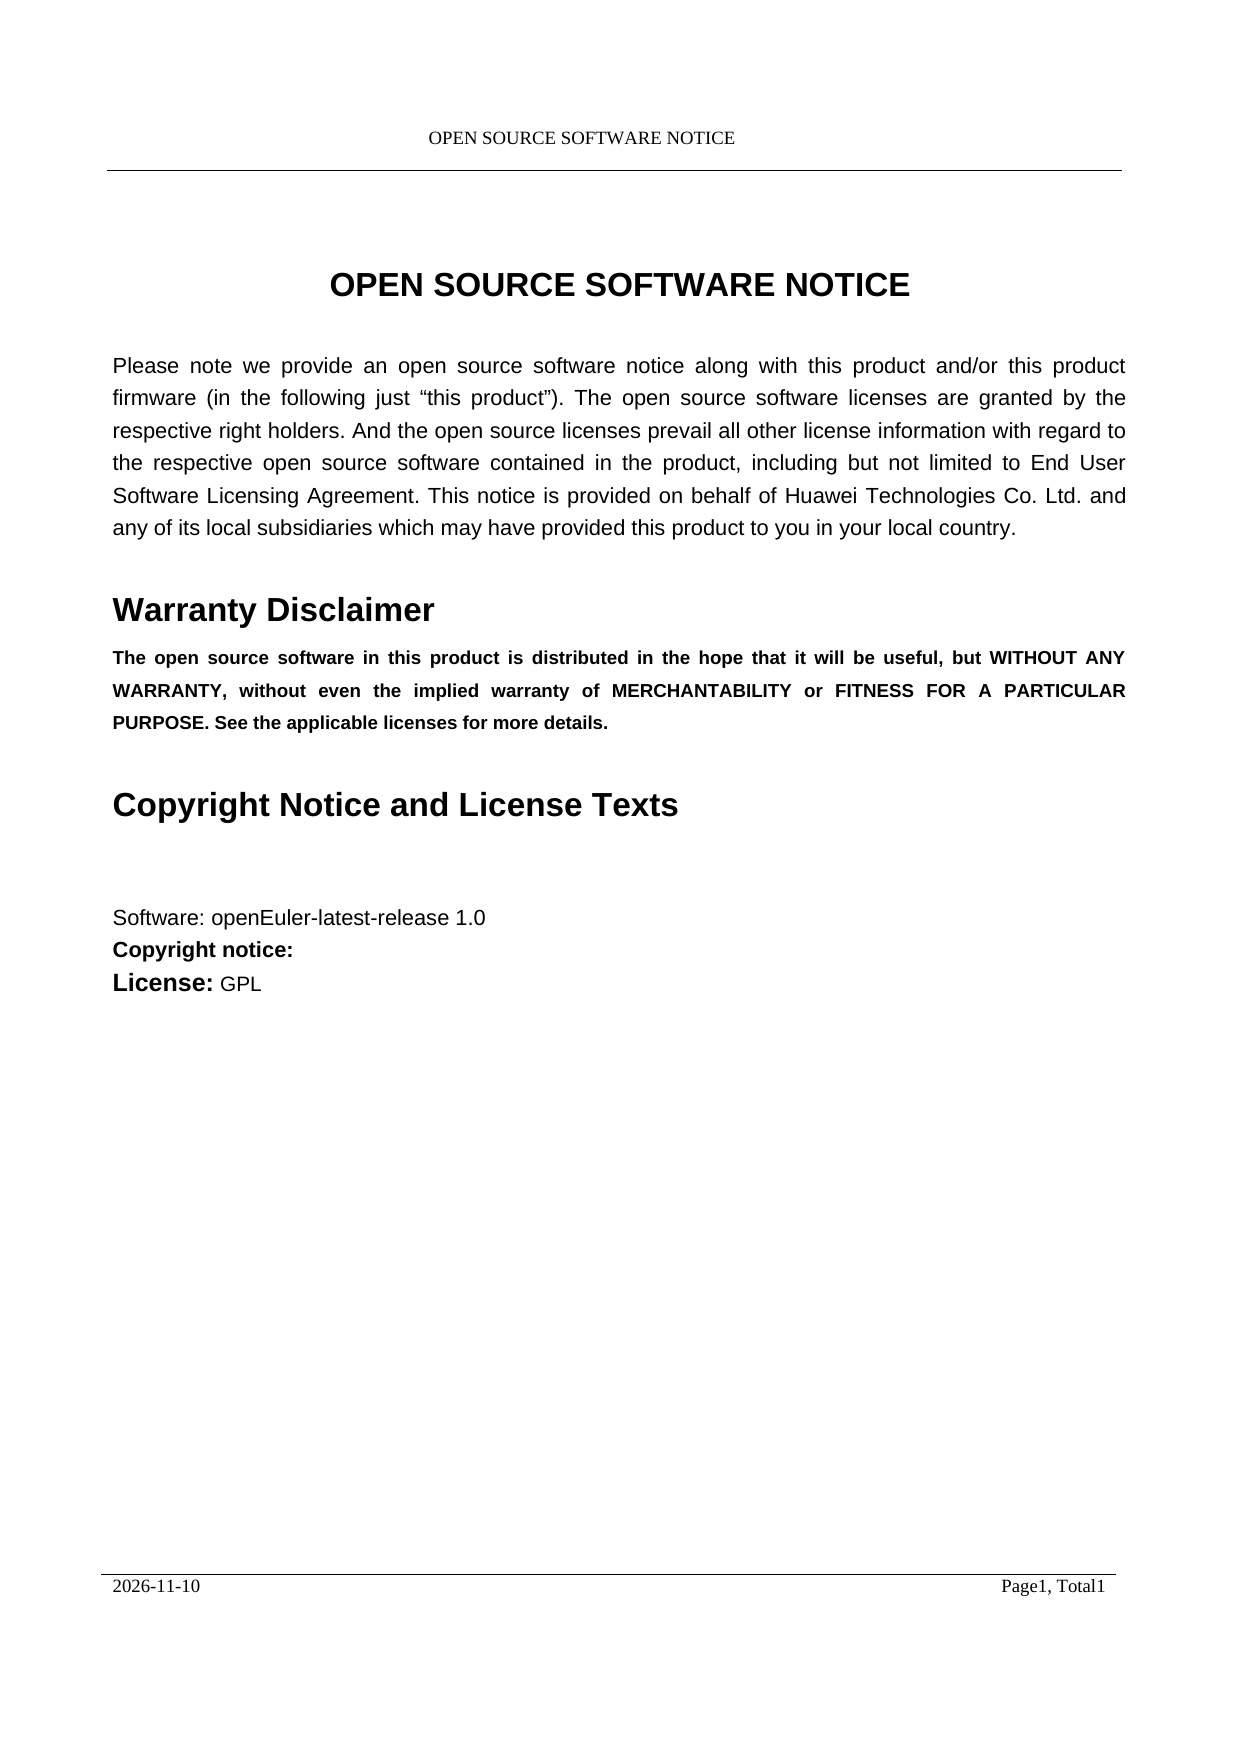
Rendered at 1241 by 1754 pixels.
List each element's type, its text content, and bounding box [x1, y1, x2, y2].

text Software: openEuler-latest-release 1.0 [112, 901, 1128, 933]
text Copyright Notice and License Texts [112, 771, 1128, 836]
text Warranty Disclaimer [112, 576, 1128, 641]
text License: GPL [112, 966, 1128, 1063]
text The open source software in this product is distributed in the hope that it will be useful, but WITHOUT ANY WARRANTY, without even the implied warranty of MERCHANTABILITY or FITNESS FOR A PARTICULAR PURPOSE. See the applicable licenses for more details. [112, 641, 1128, 739]
text Please note we provide an open source software notice along with this product and/or this product firmware (in the following just “this product”). The open source software licenses are granted by the respective right holders. And the open source licenses prevail all other license information with regard to the respective open source software contained in the product, including but not limited to End User Software Licensing Agreement. This notice is provided on behalf of Huawei Technologies Co. Ltd. and any of its local subsidiaries which may have provided this product to you in your local country. [112, 349, 1128, 544]
text OPEN SOURCE SOFTWARE NOTICE [112, 251, 1128, 316]
text Copyright notice: [112, 933, 1128, 966]
